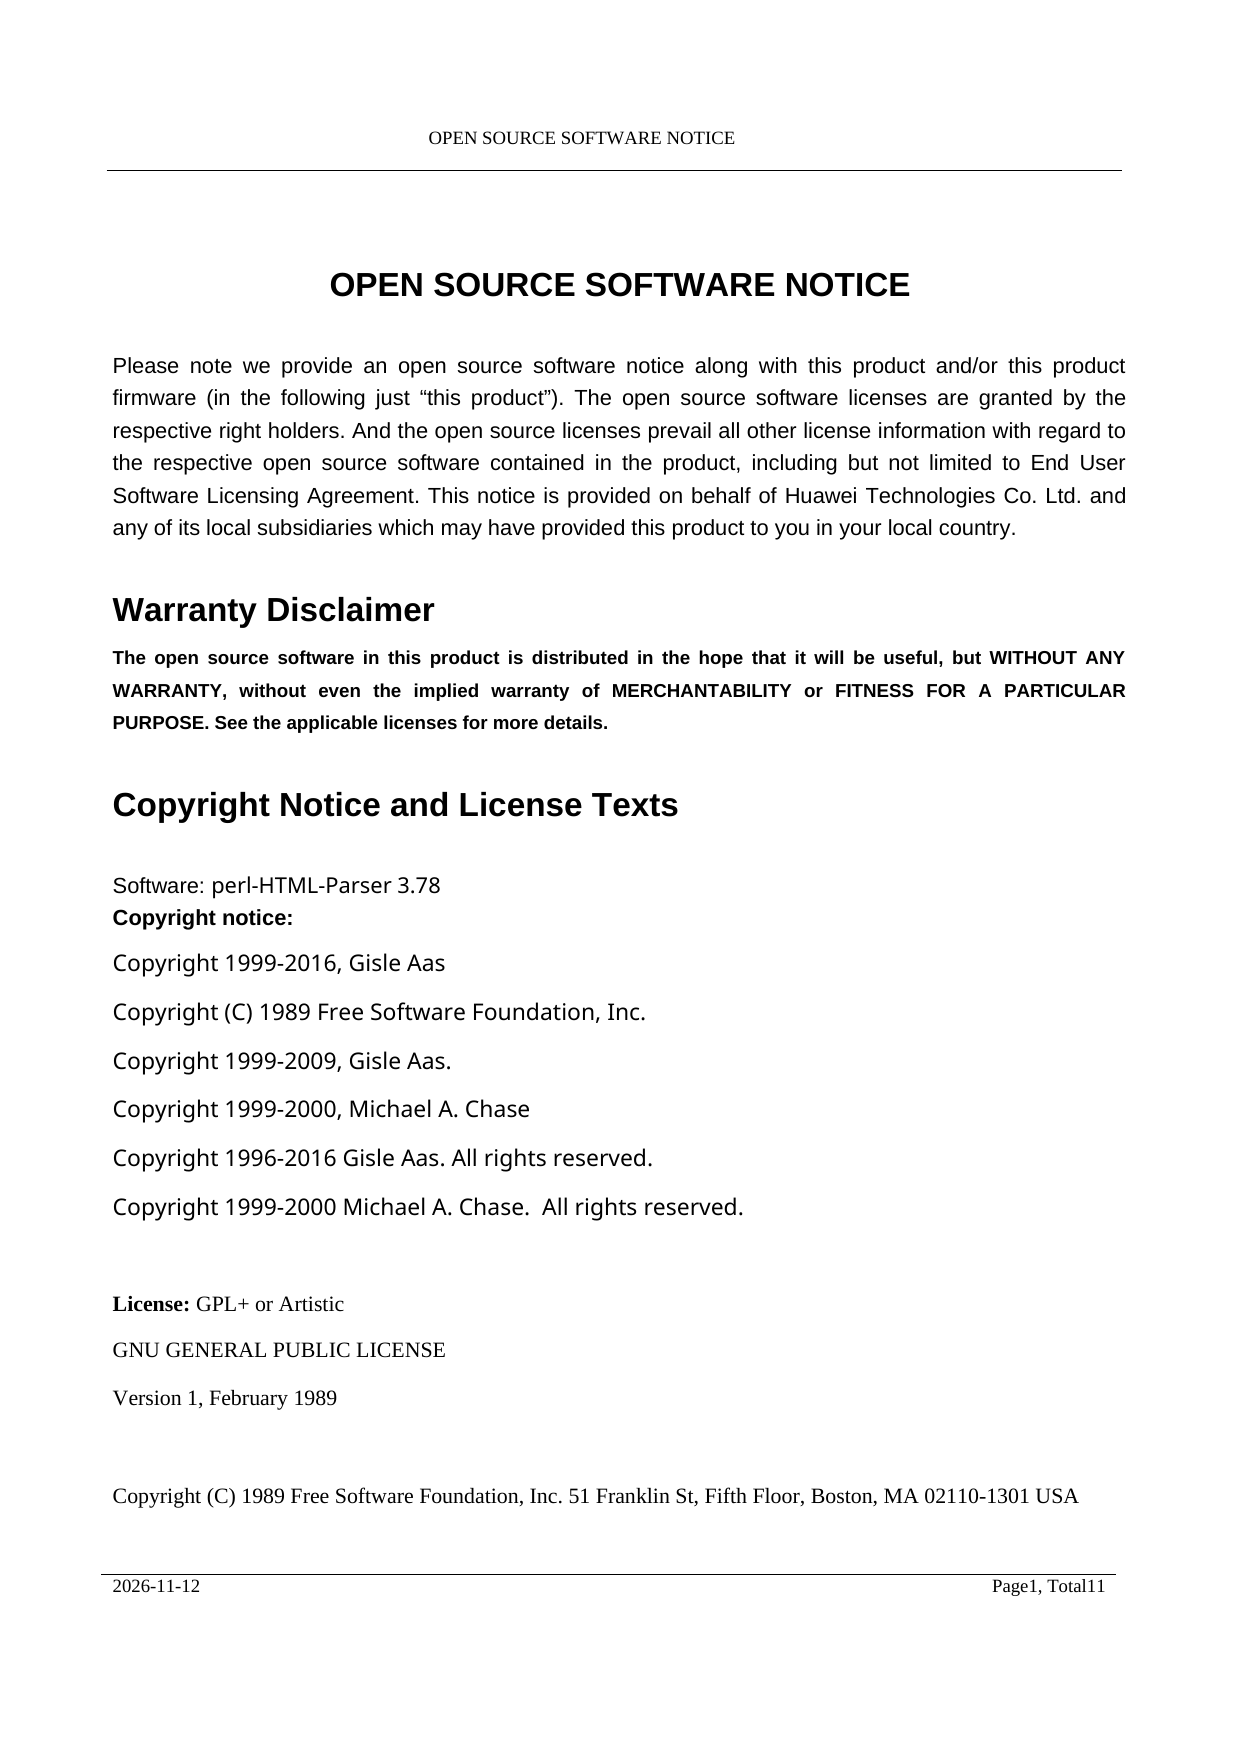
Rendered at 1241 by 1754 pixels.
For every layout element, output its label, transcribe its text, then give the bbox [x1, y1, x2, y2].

text Copyright Notice and License Texts [112, 771, 1128, 836]
text License: GPL+ or Artistic [112, 1288, 1128, 1320]
text The open source software in this product is distributed in the hope that it will be useful, but WITHOUT ANY WARRANTY, without even the implied warranty of MERCHANTABILITY or FITNESS FOR A PARTICULAR PURPOSE. See the applicable licenses for more details. [112, 641, 1128, 739]
text Copyright notice: [112, 901, 1128, 934]
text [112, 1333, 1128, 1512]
text OPEN SOURCE SOFTWARE NOTICE [112, 251, 1128, 316]
text Copyright 1999-2016, Gisle Aas Copyright (C) 1989 Free Software Foundation, Inc. Copyright 1999-2009, Gisle Aas. Copyright 1999-2000, Michael A. Chase Copyright 1996-2016 Gisle Aas. All rights reserved. Copyright 1999-2000 Michael A. Chase. All rights reserved. [112, 947, 1128, 1272]
text Warranty Disclaimer [112, 576, 1128, 641]
text Please note we provide an open source software notice along with this product and/or this product firmware (in the following just “this product”). The open source software licenses are granted by the respective right holders. And the open source licenses prevail all other license information with regard to the respective open source software contained in the product, including but not limited to End User Software Licensing Agreement. This notice is provided on behalf of Huawei Technologies Co. Ltd. and any of its local subsidiaries which may have provided this product to you in your local country. [112, 349, 1128, 544]
text Software: perl-HTML-Parser 3.78 [112, 869, 1128, 901]
